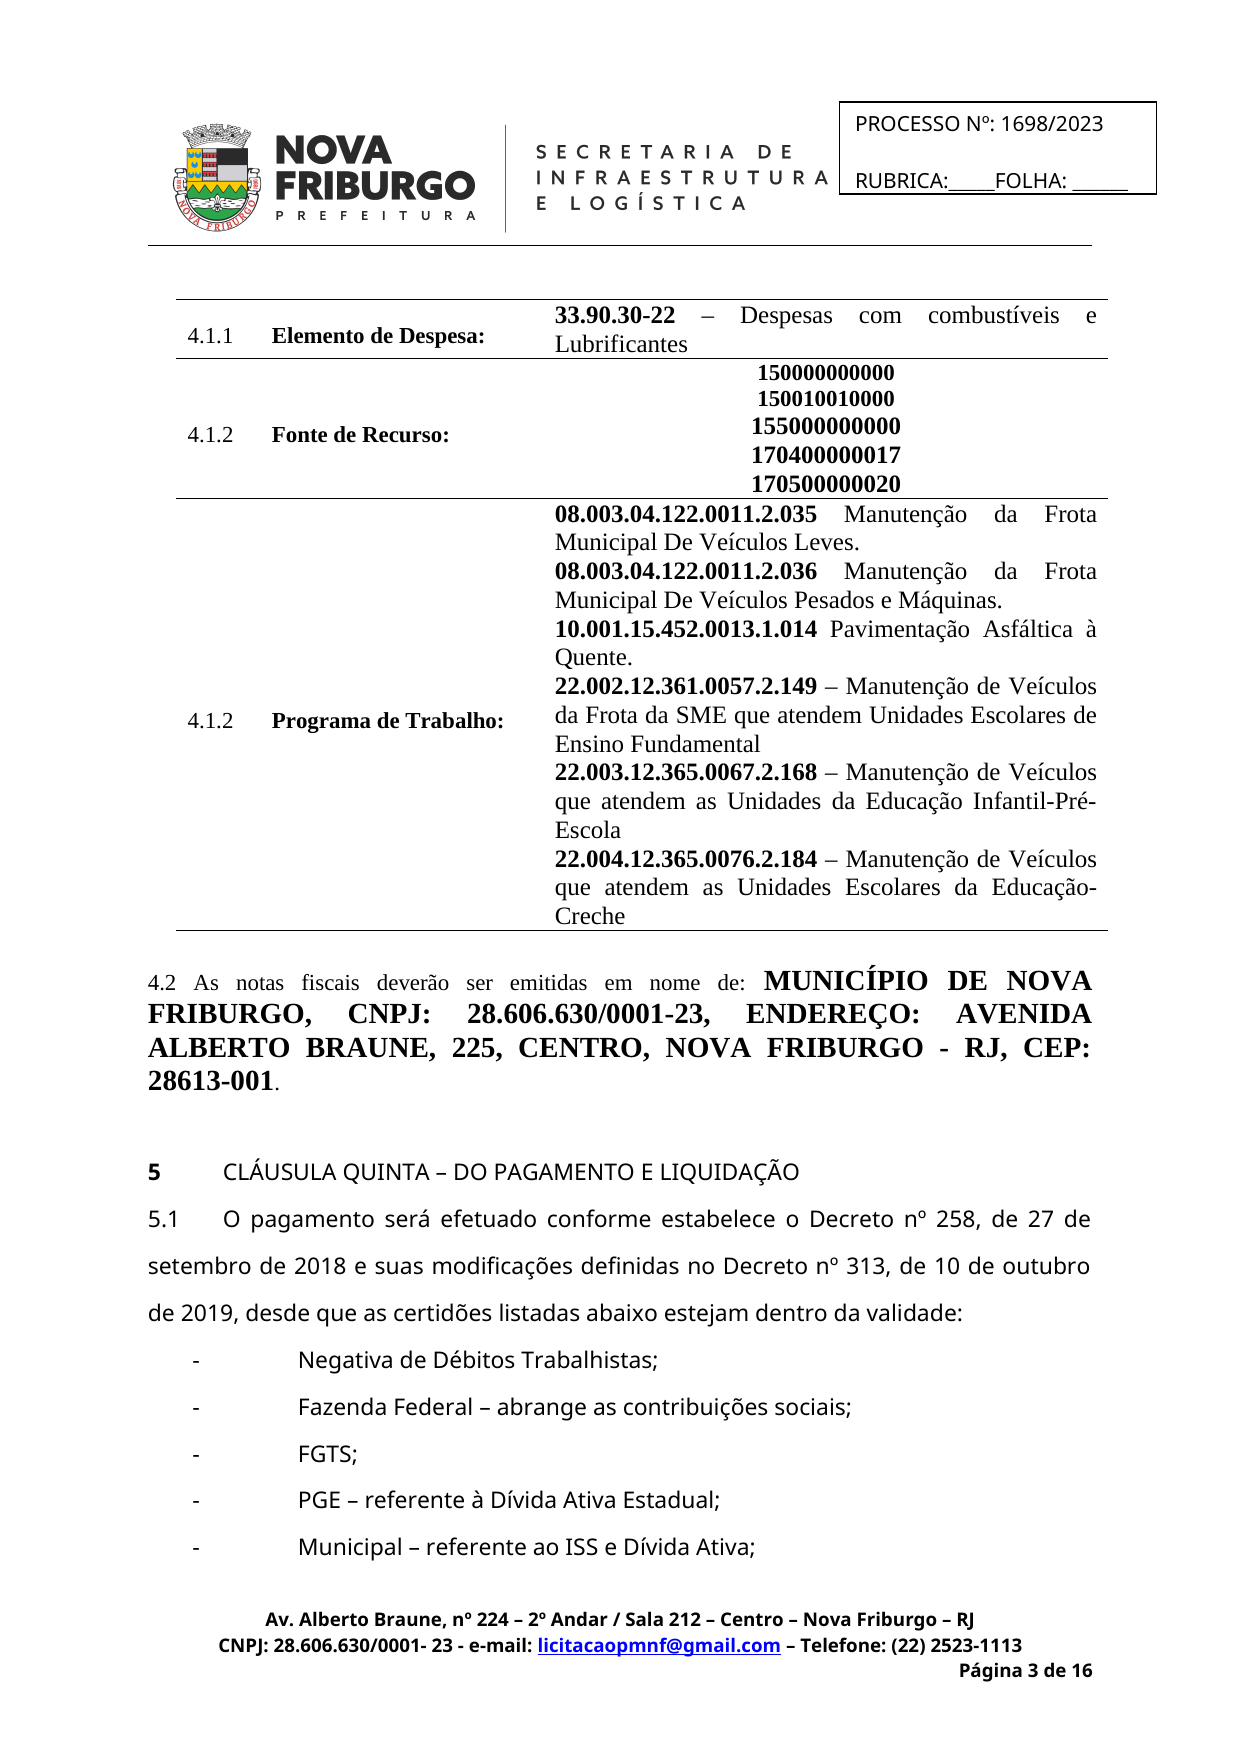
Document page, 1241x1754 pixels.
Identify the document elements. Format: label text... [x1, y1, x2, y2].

list O pagamento será efetuado conforme estabelece o Decreto nº 258, de 27 de setembro de 2018 e suas modificações definidas no Decreto nº 313, de 10 de outubro de 2019, desde que as certidões listadas abaixo estejam dentro da validade: [148, 1203, 1092, 1328]
table_header 4.1.1 [176, 300, 260, 358]
list Negativa de Débitos Trabalhistas; [192, 1344, 1092, 1375]
text 4.2 As notas fiscais deverão ser emitidas em nome de: MUNICÍPIO DE NOVA FRIBURGO, CNPJ: 28.606.630/0001-23, ENDEREÇO: AVENIDA ALBERTO BRAUNE, 225, CENTRO, NOVA FRIBURGO - RJ, CEP: 28613-001. [148, 963, 1092, 1097]
list FGTS; [192, 1438, 1092, 1469]
table_header Elemento de Despesa: [260, 300, 543, 358]
table_cell Programa de Trabalho: [260, 499, 543, 930]
table_cell 08.003.04.122.0011.2.035 Manutenção da Frota Municipal De Veículos Leves. 08.003.04.122.0011.2.036 Manutenção da Frota Municipal De Veículos Pesados e Máquinas. 10.001.15.452.0013.1.014 Pavimentação Asfáltica à Quente. 22.002.12.361.0057.2.149 – Manutenção de Veículos da Frota da SME que atendem Unidades Escolares de Ensino Fundamental 22.003.12.365.0067.2.168 – Manutenção de Veículos que atendem as Unidades da Educação Infantil-Pré-Escola 22.004.12.365.0076.2.184 – Manutenção de Veículos que atendem as Unidades Escolares da Educação-Creche [543, 499, 1108, 930]
table_cell 4.1.2 [176, 499, 260, 930]
picture [147, 100, 862, 243]
table_header 33.90.30-22 – Despesas com combustíveis e Lubrificantes [543, 300, 1108, 358]
table_cell Fonte de Recurso: [260, 359, 543, 498]
list PGE – referente à Dívida Ativa Estadual; [192, 1484, 1092, 1516]
table_cell 4.1.2 [176, 359, 260, 498]
list Municipal – referente ao ISS e Dívida Ativa; [192, 1531, 1092, 1563]
list CLÁUSULA QUINTA – DO PAGAMENTO E LIQUIDAÇÃO [148, 1156, 1092, 1188]
table_cell 150000000000 150010010000 155000000000 170400000017 170500000020 [543, 359, 1108, 498]
list Fazenda Federal – abrange as contribuições sociais; [192, 1391, 1092, 1422]
